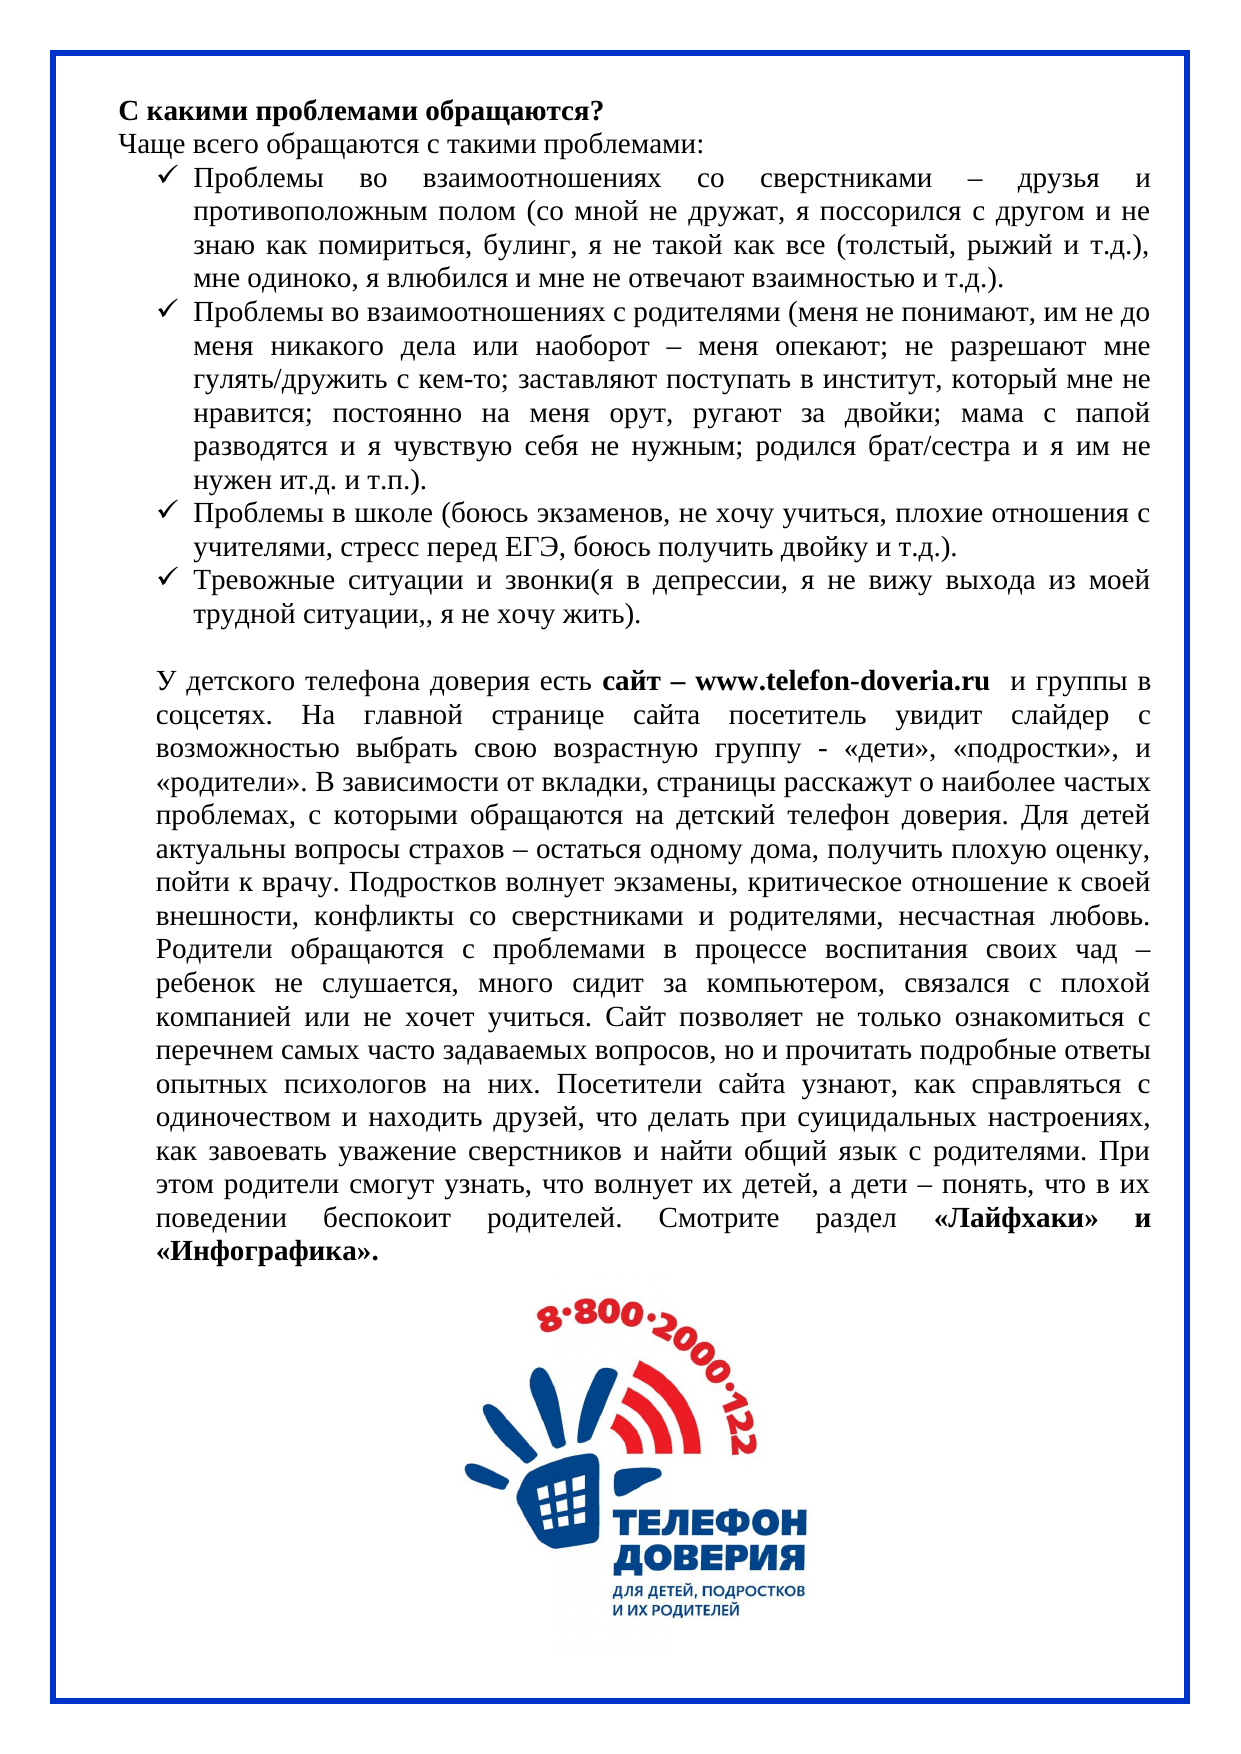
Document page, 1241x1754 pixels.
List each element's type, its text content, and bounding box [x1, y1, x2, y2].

text Чаще всего обращаются с такими проблемами: [118, 126, 1152, 160]
list Проблемы во взаимоотношениях с родителями (меня не понимают, им не до меня никакого дела или наоборот – меня опекают; не разрешают мне гулять/дружить с кем-то; заставляют поступать в институт, который мне не нравится; постоянно на меня орут, ругают за двойки; мама с папой разводятся и я чувствую себя не нужным; родился брат/сестра и я им не нужен ит.д. и т.п.). [156, 294, 1152, 495]
picture [426, 1267, 843, 1651]
list Проблемы в школе (боюсь экзаменов, не хочу учиться, плохие отношения с учителями, стресс перед ЕГЭ, боюсь получить двойку и т.д.). [156, 495, 1152, 562]
list Тревожные ситуации и звонки(я в депрессии, я не вижу выхода из моей трудной ситуации,, я не хочу жить). [156, 562, 1152, 630]
text У детского телефона доверия есть сайт – www.telefon-doveria.ru и группы в соцсетях. На главной странице сайта посетитель увидит слайдер с возможностью выбрать свою возрастную группу - «дети», «подростки», и «родители». В зависимости от вкладки, страницы расскажут о наиболее частых проблемах, с которыми обращаются на детский телефон доверия. Для детей актуальны вопросы страхов – остаться одному дома, получить плохую оценку, пойти к врачу. Подростков волнует экзамены, критическое отношение к своей внешности, конфликты со сверстниками и родителями, несчастная любовь. Родители обращаются с проблемами в процессе воспитания своих чад – ребенок не слушается, много сидит за компьютером, связался с плохой компанией или не хочет учиться. Сайт позволяет не только ознакомиться с перечнем самых часто задаваемых вопросов, но и прочитать подробные ответы опытных психологов на них. Посетители сайта узнают, как справляться с одиночеством и находить друзей, что делать при суицидальных настроениях, как завоевать уважение сверстников и найти общий язык с родителями. При этом родители смогут узнать, что волнует их детей, а дети – понять, что в их поведении беспокоит родителей. Смотрите раздел «Лайфхаки» и «Инфографика». [156, 663, 1152, 1267]
list Проблемы во взаимоотношениях со сверстниками – друзья и противоположным полом (со мной не дружат, я поссорился с другом и не знаю как помириться, булинг, я не такой как все (толстый, рыжий и т.д.), мне одиноко, я влюбился и мне не отвечают взаимностью и т.д.). [156, 160, 1152, 294]
text С какими проблемами обращаются? [118, 93, 1152, 126]
